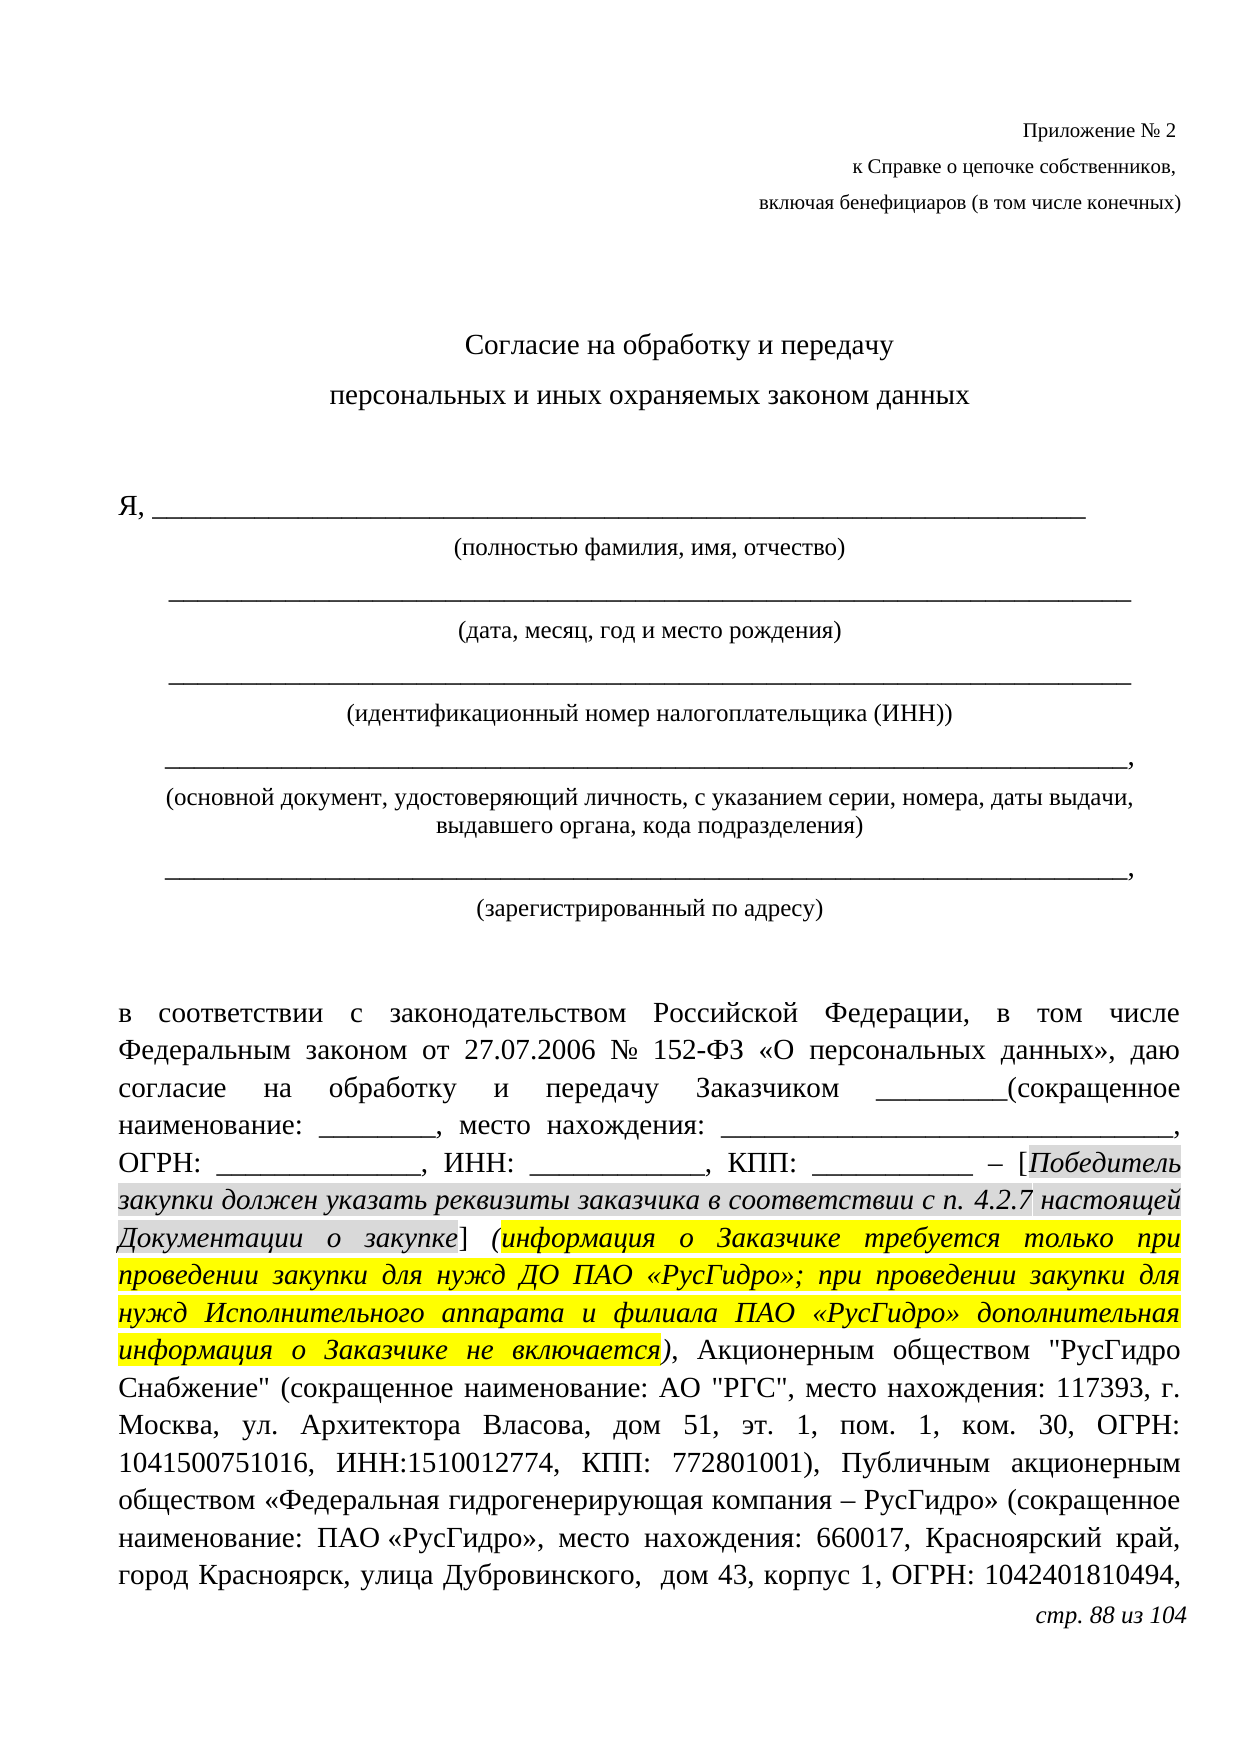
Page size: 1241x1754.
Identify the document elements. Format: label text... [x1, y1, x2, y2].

text Согласие на обработку и передачу персональных и иных охраняемых законом данных [118, 327, 1181, 411]
text (основной документ, удостоверяющий личность, с указанием серии, номера, даты выдачи, выдавшего органа, кода подразделения) [118, 782, 1181, 839]
text (полностью фамилия, имя, отчество) [118, 532, 1181, 561]
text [118, 1328, 1181, 1591]
text __________________________________________________________________ [118, 571, 1181, 605]
text (зарегистрированный по адресу) [118, 893, 1181, 922]
text (идентификационный номер налогоплательщика (ИНН)) [118, 698, 1181, 727]
text Я, ________________________________________________________________ [118, 488, 1181, 522]
text Приложение № 2 к Справке о цепочке собственников, включая бенефициаров (в том числе конечных) [118, 118, 1181, 214]
text __________________________________________________________________, [118, 849, 1181, 883]
text (дата, месяц, год и место рождения) [118, 615, 1181, 644]
text __________________________________________________________________, [118, 738, 1181, 771]
text __________________________________________________________________ [118, 654, 1181, 688]
